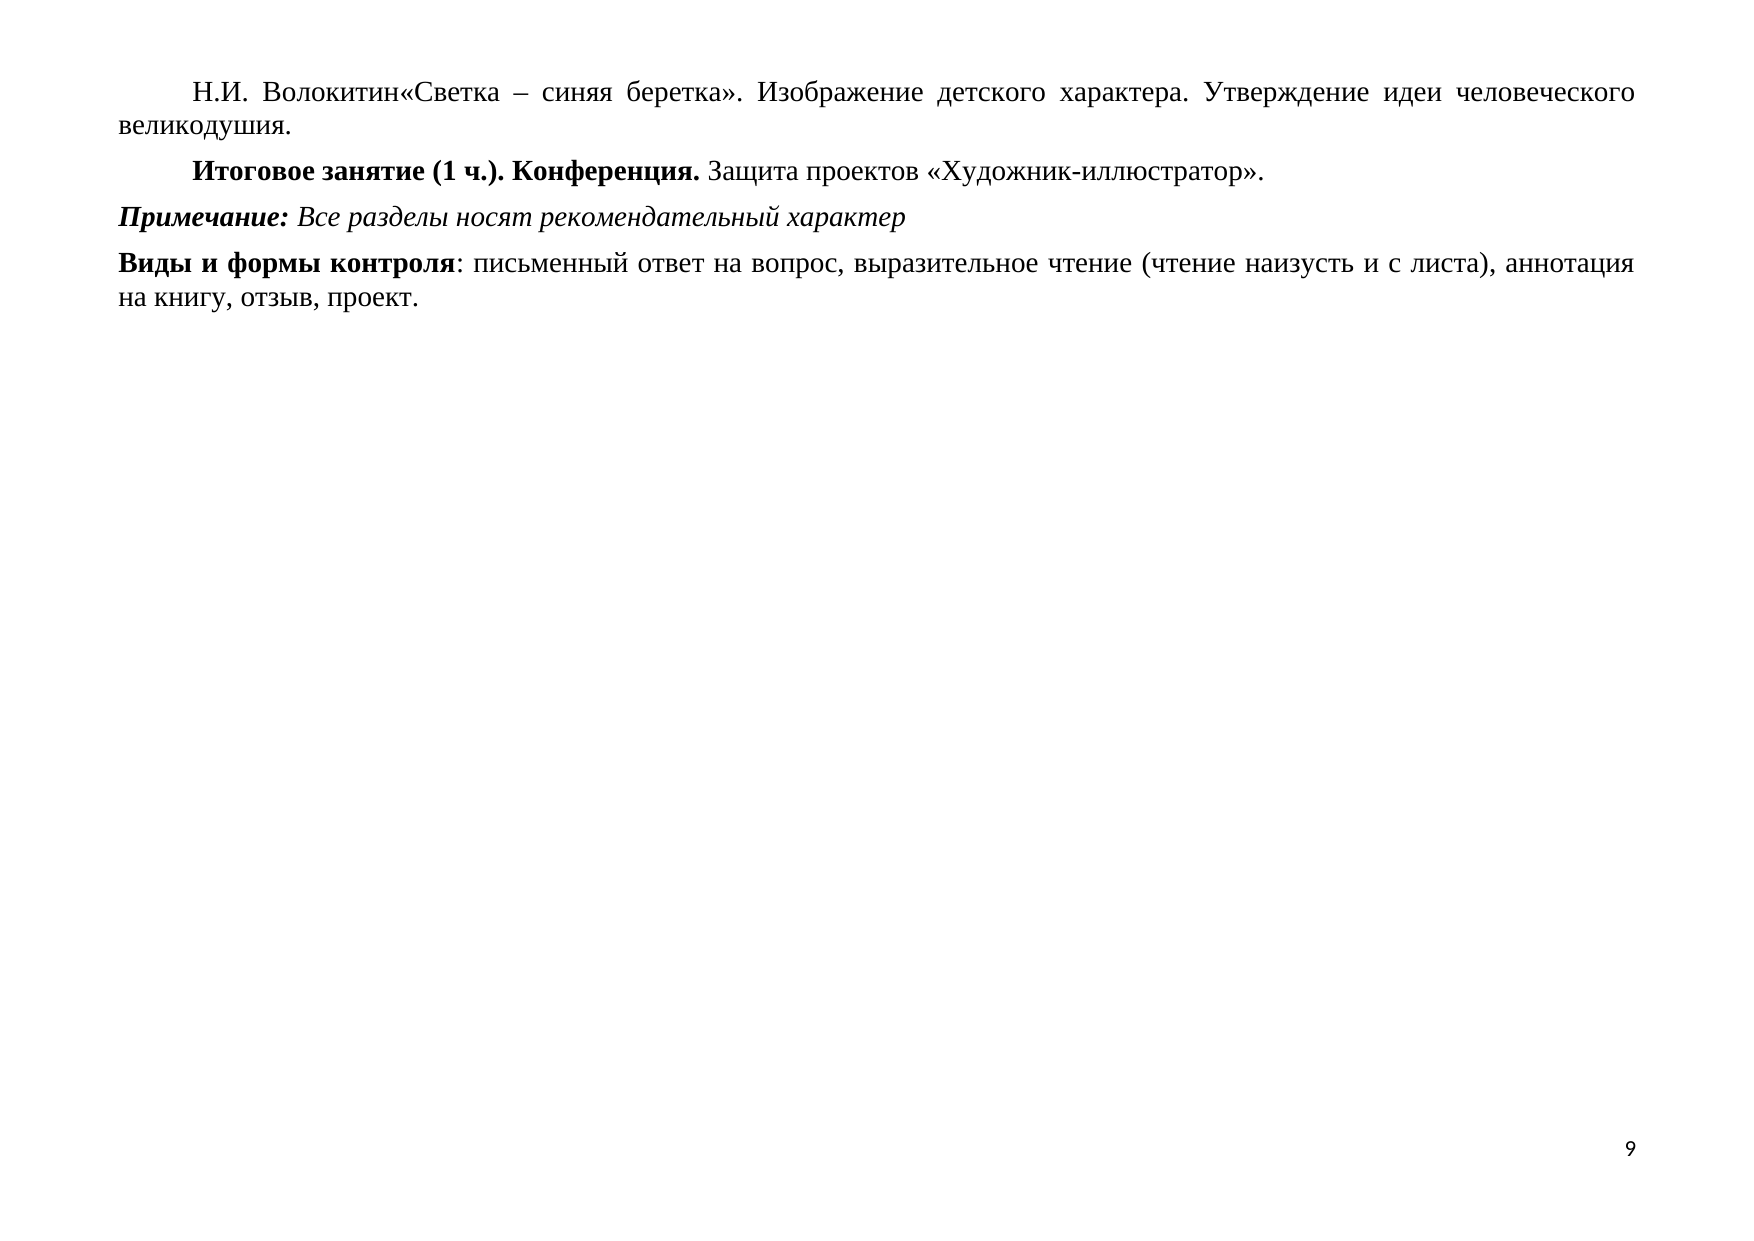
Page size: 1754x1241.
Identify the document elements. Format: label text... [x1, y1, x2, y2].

text Примечание: Все разделы носят рекомендательный характер [118, 199, 1636, 233]
text Виды и формы контроля: письменный ответ на вопрос, выразительное чтение (чтение наизусть и с листа), аннотация на книгу, отзыв, проект. [118, 246, 1636, 313]
text Н.И. Волокитин«Светка – синяя беретка». Изображение детского характера. Утверждение идеи человеческого великодушия. [118, 74, 1636, 141]
text Итоговое занятие (1 ч.). Конференция. Защита проектов «Художник-иллюстратор». [118, 153, 1636, 187]
